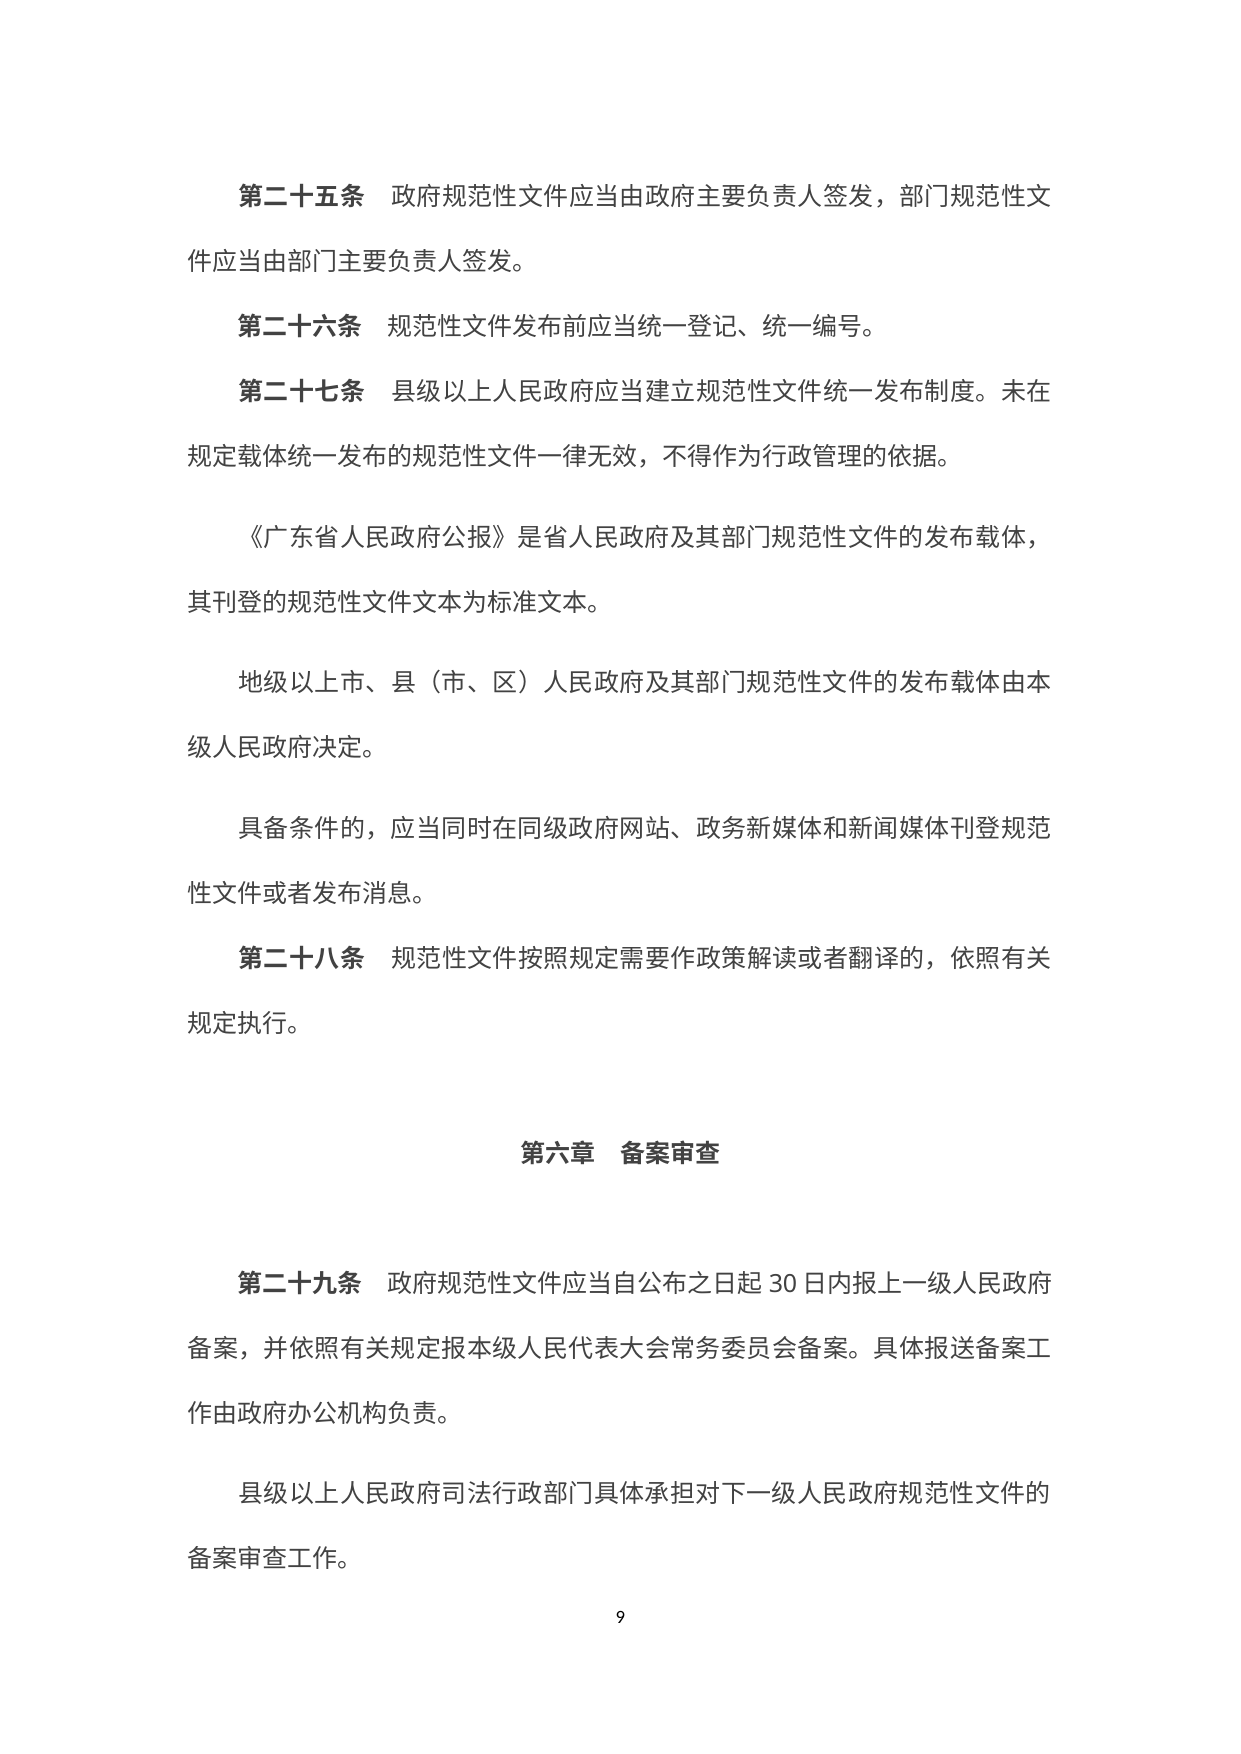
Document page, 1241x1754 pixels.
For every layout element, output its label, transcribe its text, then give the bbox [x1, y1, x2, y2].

text 第二十六条 规范性文件发布前应当统一登记、统一编号。 [187, 292, 1053, 357]
text 第二十五条 政府规范性文件应当由政府主要负责人签发，部门规范性文件应当由部门主要负责人签发。 [187, 162, 1053, 292]
text 具备条件的，应当同时在同级政府网站、政务新媒体和新闻媒体刊登规范性文件或者发布消息。 [187, 794, 1053, 924]
text 第六章 备案审查 [187, 1119, 1053, 1184]
text 第二十七条 县级以上人民政府应当建立规范性文件统一发布制度。未在规定载体统一发布的规范性文件一律无效，不得作为行政管理的依据。 [187, 357, 1053, 487]
text 第二十九条 政府规范性文件应当自公布之日起30日内报上一级人民政府备案，并依照有关规定报本级人民代表大会常务委员会备案。具体报送备案工作由政府办公机构负责。 [187, 1249, 1053, 1444]
text 《广东省人民政府公报》是省人民政府及其部门规范性文件的发布载体，其刊登的规范性文件文本为标准文本。 [187, 503, 1053, 633]
text 第二十八条 规范性文件按照规定需要作政策解读或者翻译的，依照有关规定执行。 [187, 924, 1053, 1054]
text 地级以上市、县（市、区）人民政府及其部门规范性文件的发布载体由本级人民政府决定。 [187, 648, 1053, 778]
text 县级以上人民政府司法行政部门具体承担对下一级人民政府规范性文件的备案审查工作。 [187, 1459, 1053, 1589]
